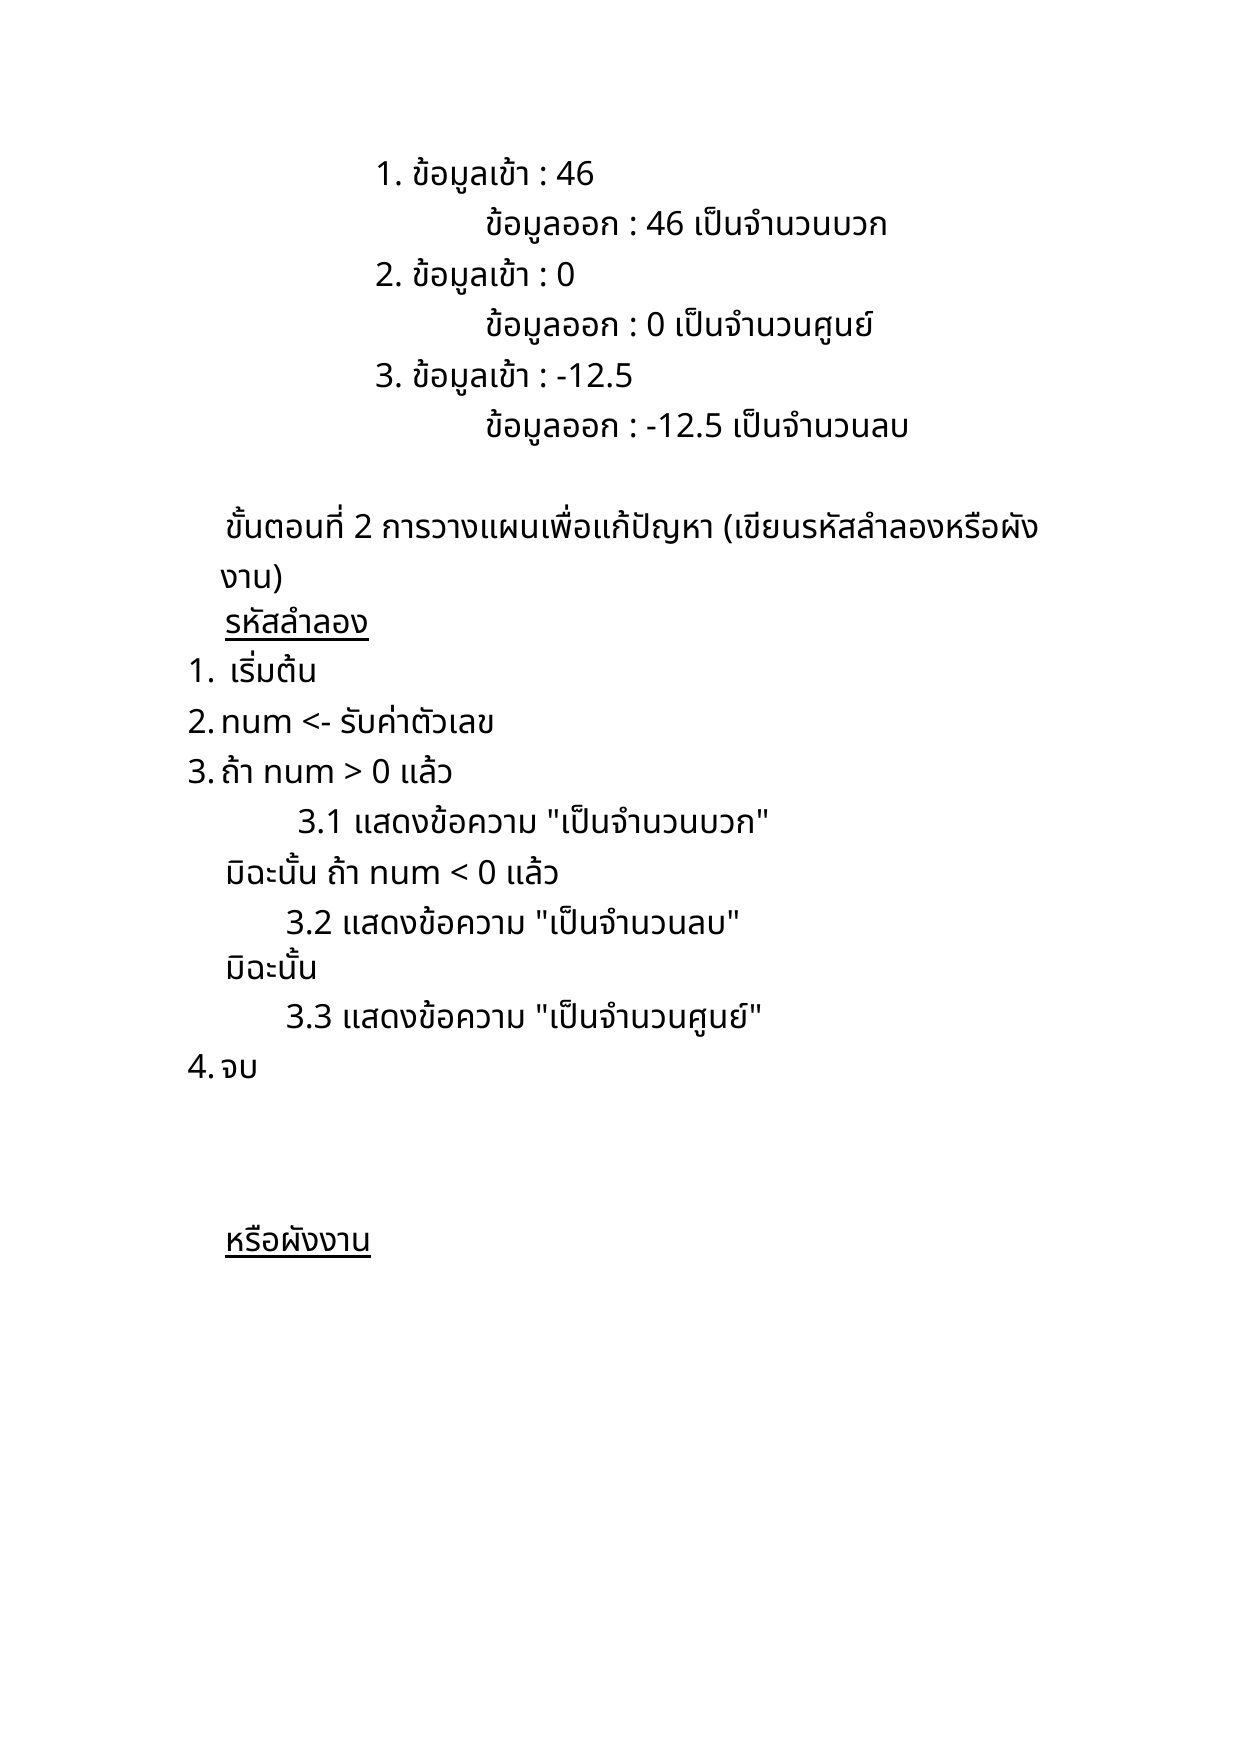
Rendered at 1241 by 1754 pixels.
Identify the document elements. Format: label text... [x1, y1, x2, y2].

text 2. ข้อมูลเข้า : 0 [220, 251, 1090, 301]
text 3.3 แสดงข้อความ "เป็นจำนวนศูนย์" [150, 993, 1090, 1043]
text ขั้นตอนที่ 2 การวางแผนเพื่อแก้ปัญหา (เขียนรหัสลำลองหรือผังงาน) [220, 503, 1090, 604]
text 3.2 แสดงข้อความ "เป็นจำนวนลบ" [150, 899, 1090, 950]
text ข้อมูลออก : 0 เป็นจำนวนศูนย์ [220, 301, 1090, 352]
text มิฉะนั้น ถ้า num < 0 แล้ว [225, 849, 1090, 899]
list ถ้า num > 0 แล้ว [187, 748, 1090, 798]
text รหัสลำลอง [225, 604, 1090, 647]
text 1. ข้อมูลเข้า : 46 [375, 150, 1090, 200]
text 3. ข้อมูลเข้า : -12.5 [220, 352, 1090, 402]
text ข้อมูลออก : 46 เป็นจำนวนบวก [220, 200, 1090, 251]
text หรือผังงาน [225, 1221, 1090, 1264]
list num <- รับค่าตัวเลข [187, 698, 1090, 748]
text 3.1 แสดงข้อความ "เป็นจำนวนบวก" [150, 798, 1090, 849]
text มิฉะนั้น [150, 950, 1090, 993]
text ข้อมูลออก : -12.5 เป็นจำนวนลบ [220, 402, 1090, 452]
list จบ [187, 1043, 1090, 1094]
list เริ่มต้น [187, 647, 1090, 698]
